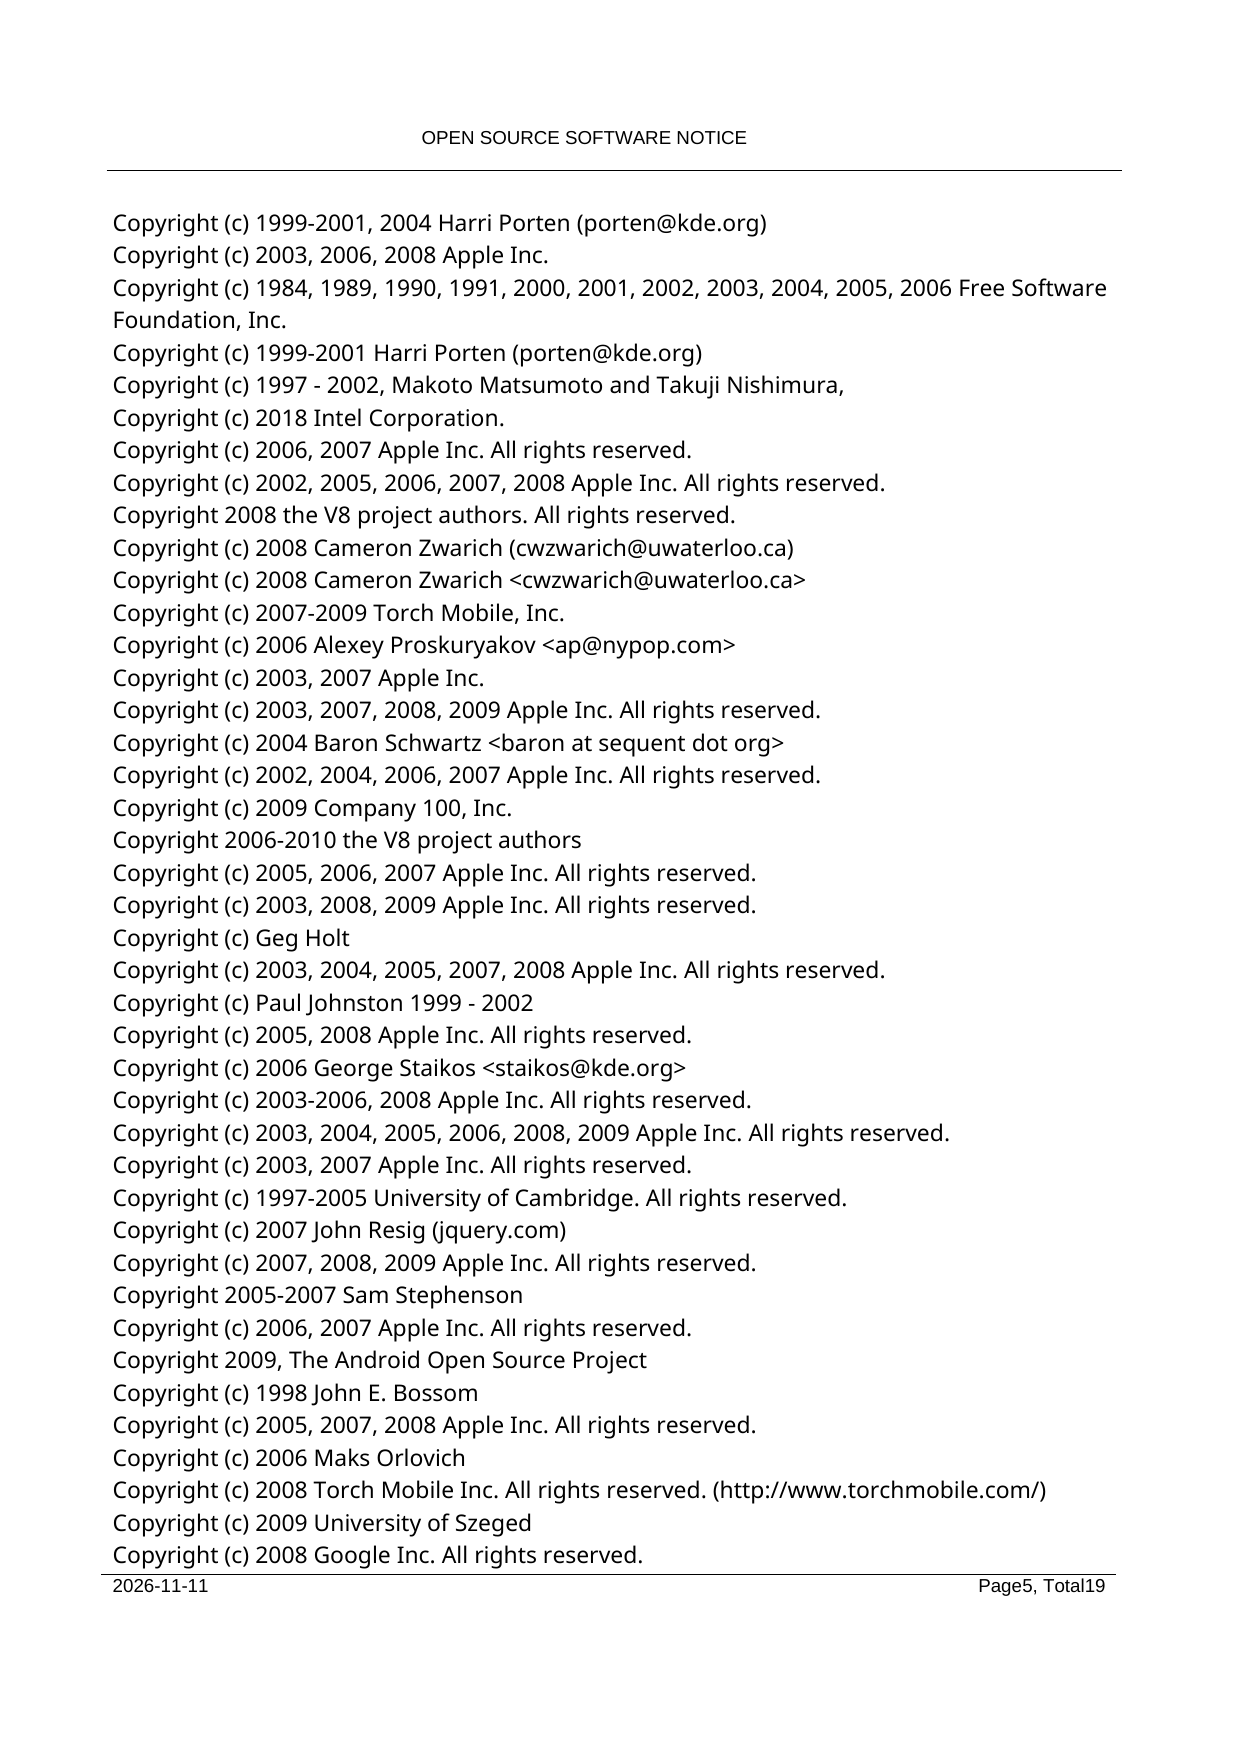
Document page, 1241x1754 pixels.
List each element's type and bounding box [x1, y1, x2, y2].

text [112, 206, 1128, 1571]
